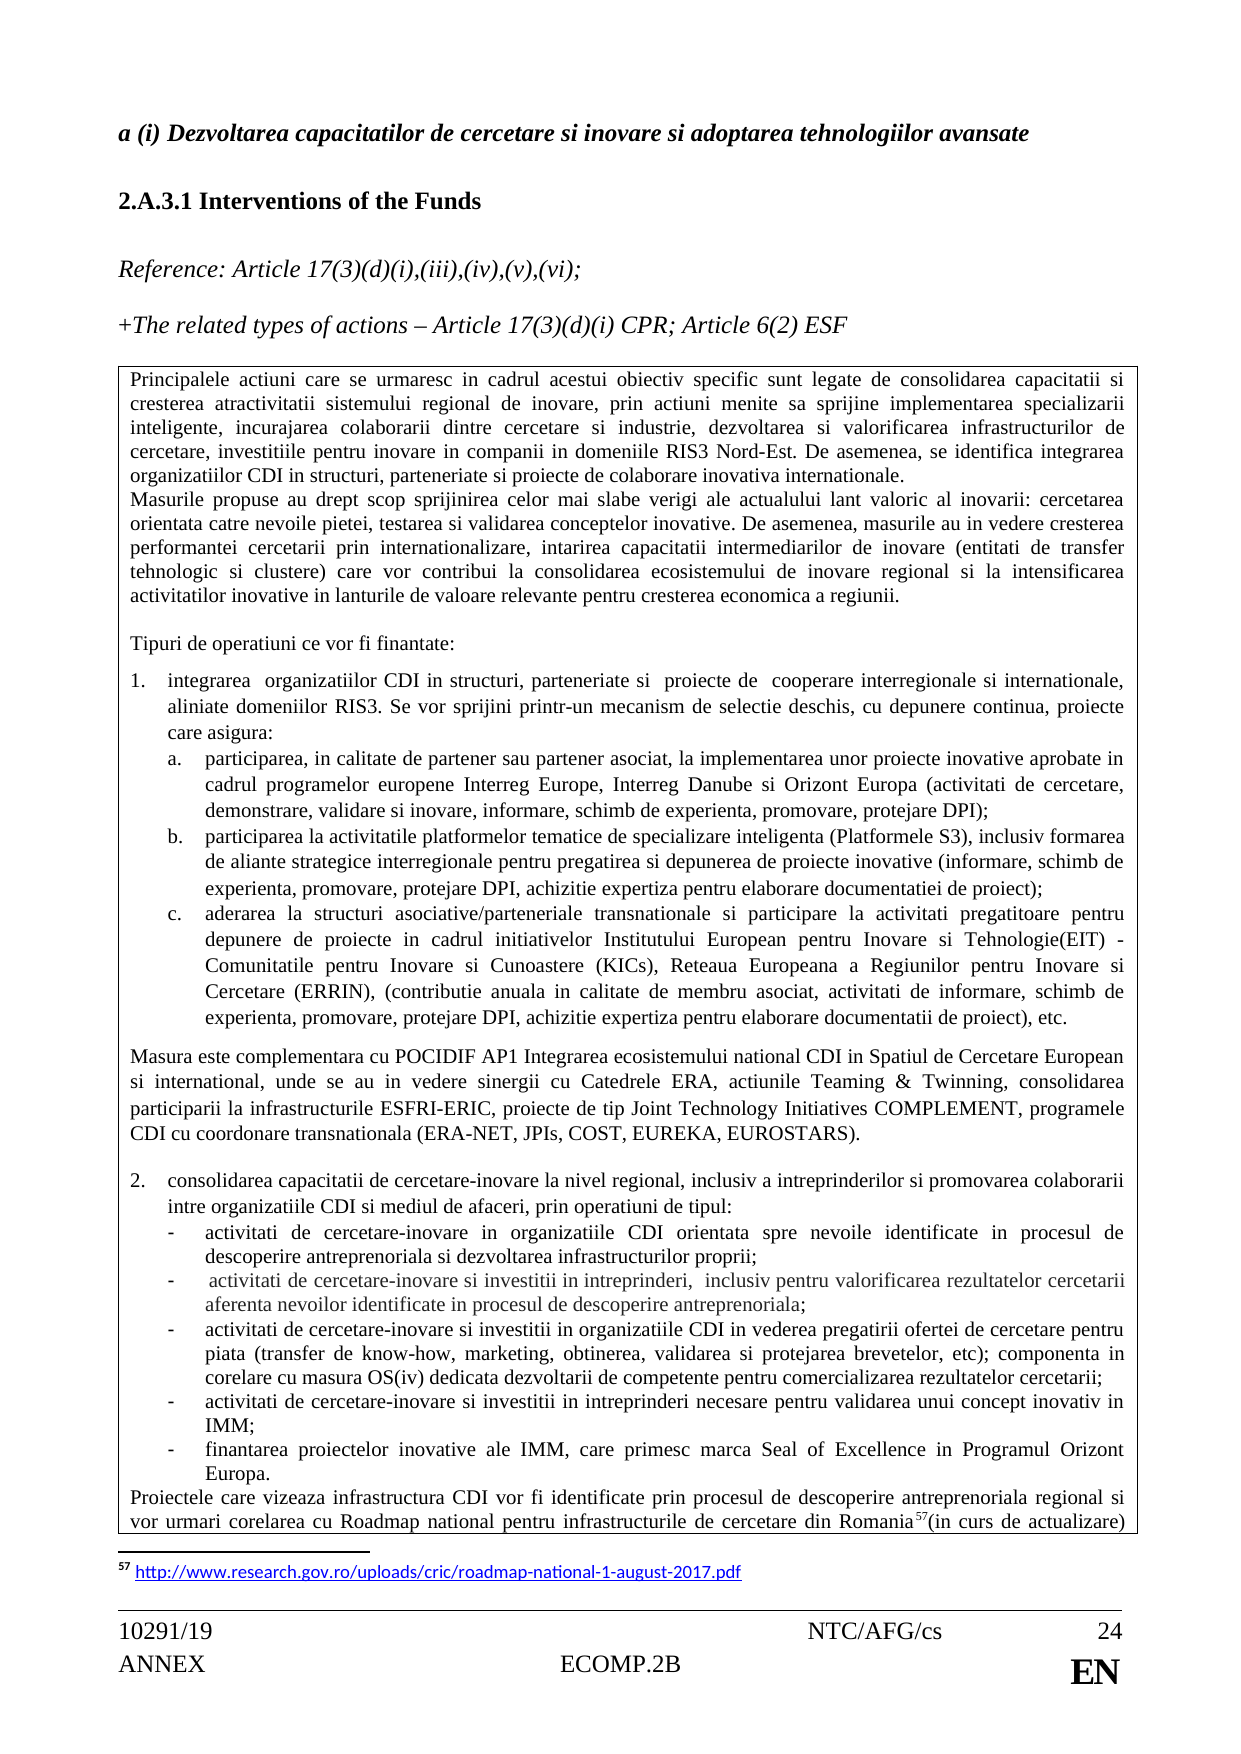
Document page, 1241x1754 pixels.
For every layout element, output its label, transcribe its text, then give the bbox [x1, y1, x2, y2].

text The related types of actions – Article 17(3)(d)(i) CPR; Article 6(2) ESF+ [118, 310, 1122, 339]
text Reference: Article 17(3)(d)(i),(iii),(iv),(v),(vi); [118, 254, 1122, 283]
text a (i) Dezvoltarea capacitatilor de cercetare si inovare si adoptarea tehnologiilor avansate [118, 118, 1122, 147]
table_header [119, 367, 1137, 1533]
text 2.A.3.1 Interventions of the Funds [118, 186, 1122, 215]
